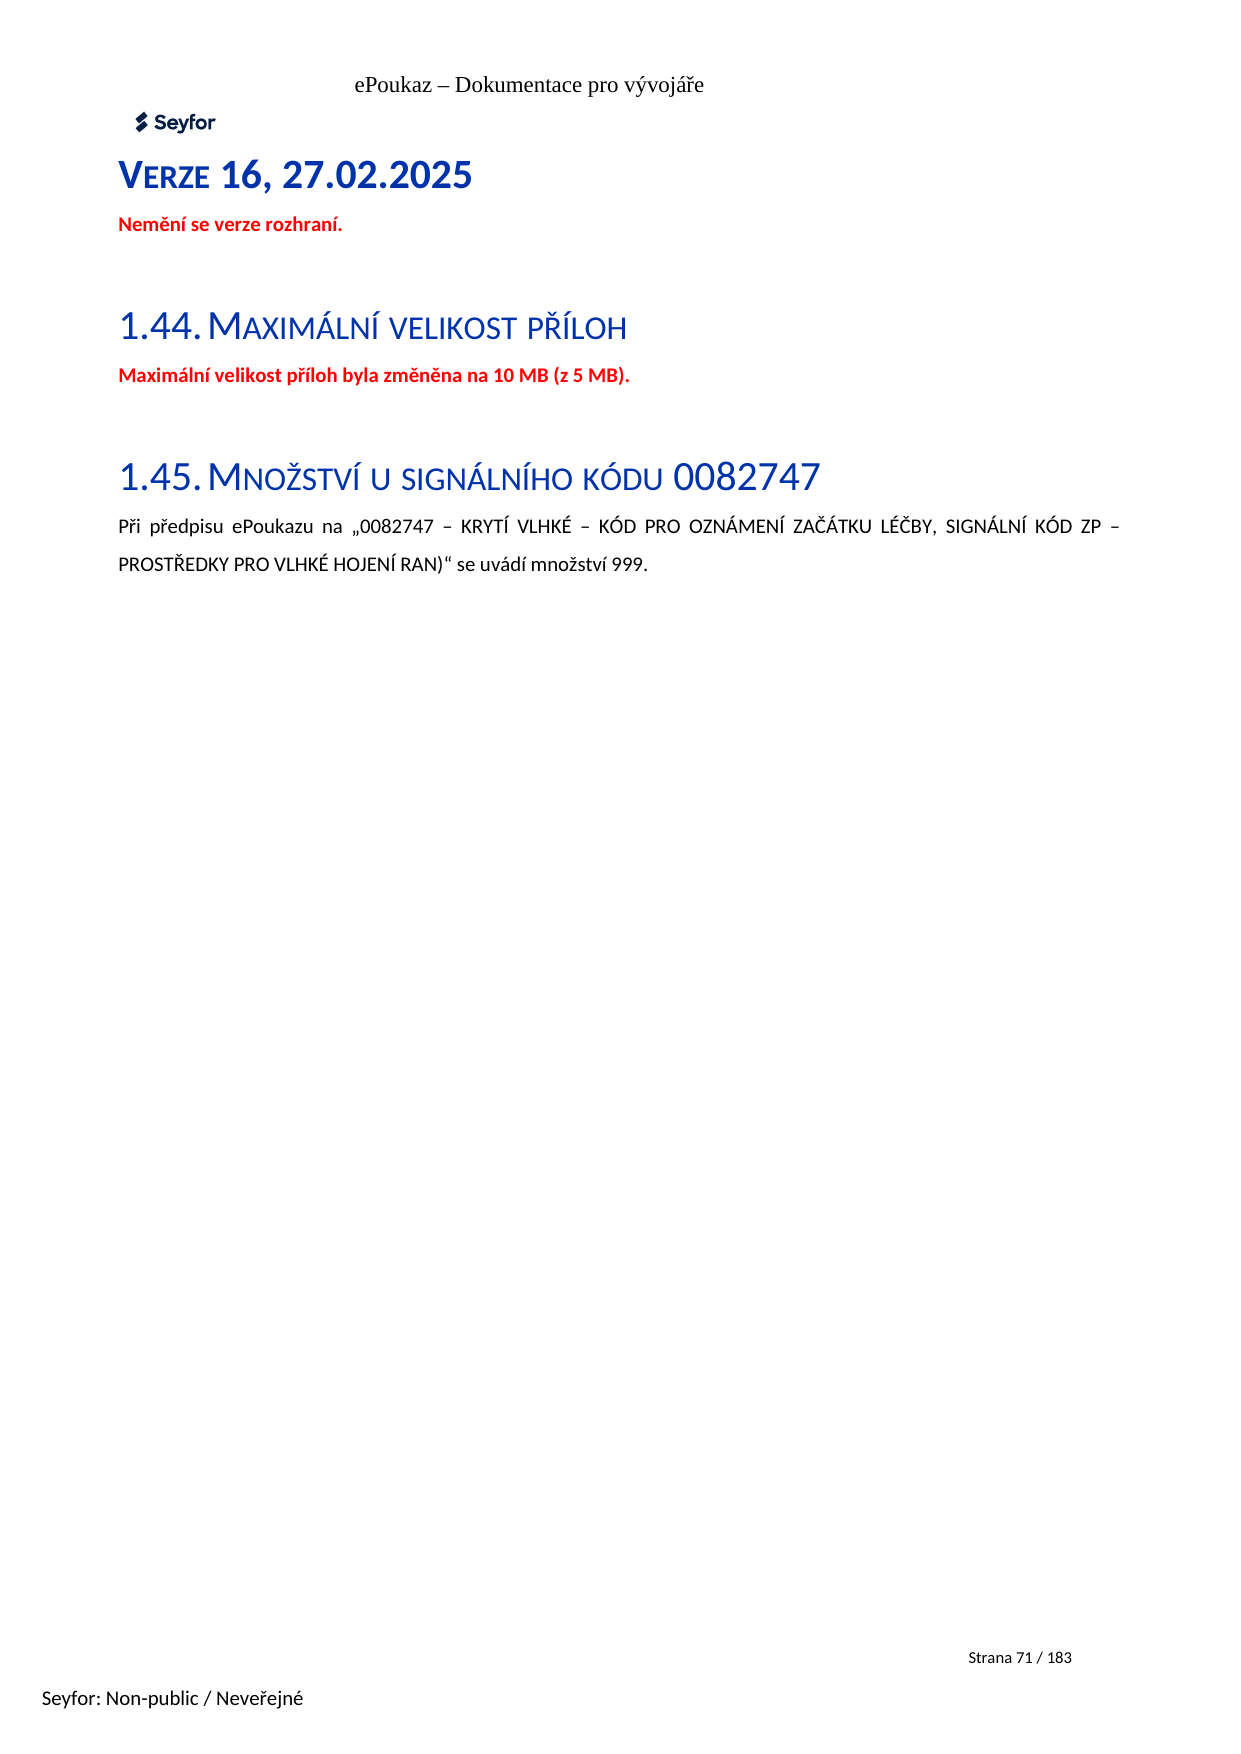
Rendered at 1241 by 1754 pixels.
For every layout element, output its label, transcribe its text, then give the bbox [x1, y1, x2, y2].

text Nemění se verze rozhraní. [118, 211, 1122, 236]
text Maximální velikost příloh [118, 299, 1122, 350]
text Verze 16, 27.02.2025 [118, 148, 1122, 198]
picture [102, 70, 249, 175]
text Při předpisu ePoukazu na „0082747 – KRYTÍ VLHKÉ – KÓD PRO OZNÁMENÍ ZAČÁTKU LÉČBY, SIGNÁLNÍ KÓD ZP – PROSTŘEDKY PRO VLHKÉ HOJENÍ RAN)“ se uvádí množství 999. [118, 513, 1122, 577]
text Maximální velikost příloh byla změněna na 10 MB (z 5 MB). [118, 362, 1122, 388]
text Množství u signálního kódu 0082747 [118, 450, 1122, 501]
